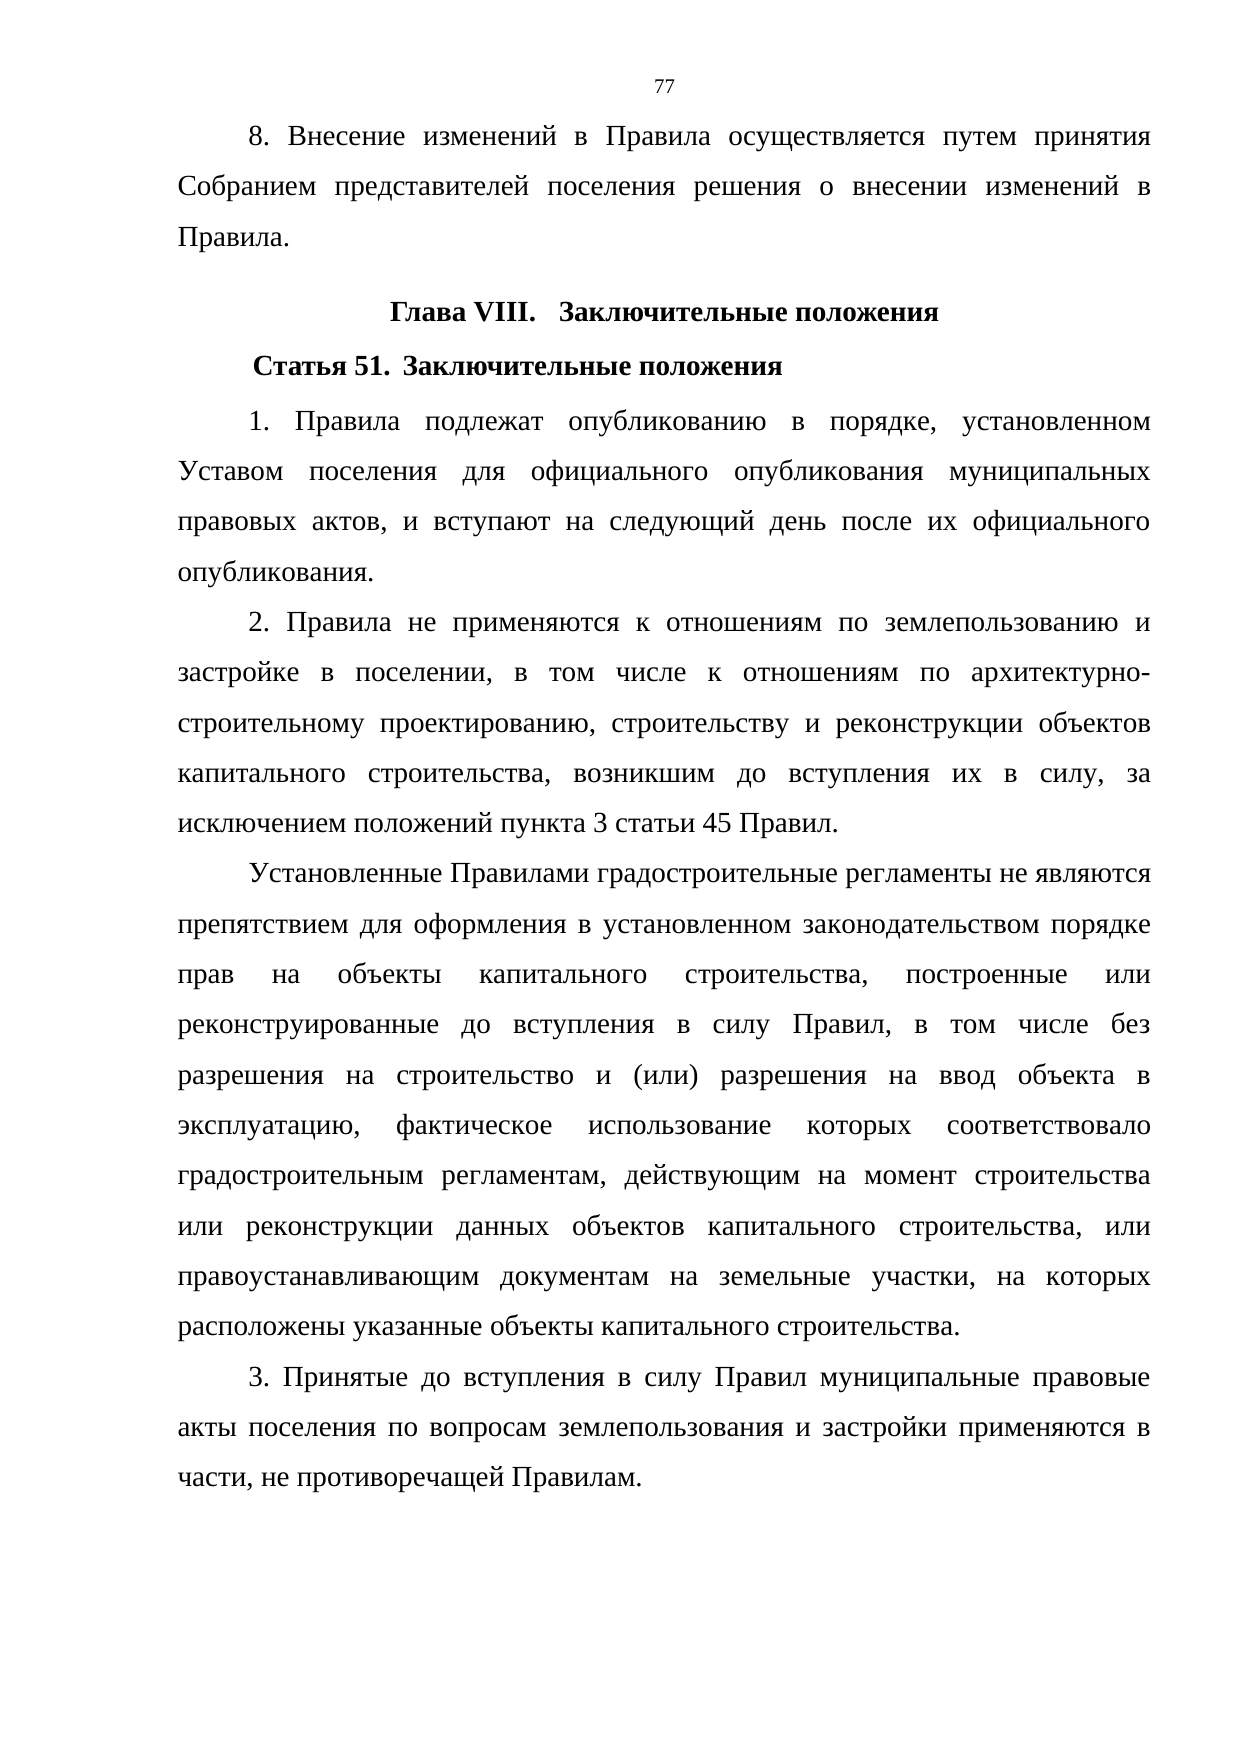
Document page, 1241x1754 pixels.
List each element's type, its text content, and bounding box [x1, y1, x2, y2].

text 3. Принятые до вступления в силу Правил муниципальные правовые акты поселения по вопросам землепользования и застройки применяются в части, не противоречащей Правилам. [177, 1359, 1152, 1493]
text 2. Правила не применяются к отношениям по землепользованию и застройке в поселении, в том числе к отношениям по архитектурно-строительному проектированию, строительству и реконструкции объектов капитального строительства, возникшим до вступления их в силу, за исключением положений пункта 3 статьи 45 Правил. [177, 604, 1152, 839]
subtitle Заключительные положения [177, 348, 1152, 382]
subtitle Заключительные положения [177, 294, 1152, 328]
text 8. Внесение изменений в Правила осуществляется путем принятия Собранием представителей поселения решения о внесении изменений в Правила. [177, 118, 1152, 252]
text Установленные Правилами градостроительные регламенты не являются препятствием для оформления в установленном законодательством порядке прав на объекты капитального строительства, построенные или реконструированные до вступления в силу Правил, в том числе без разрешения на строительство и (или) разрешения на ввод объекта в эксплуатацию, фактическое использование которых соответствовало градостроительным регламентам, действующим на момент строительства или реконструкции данных объектов капитального строительства, или правоустанавливающим документам на земельные участки, на которых расположены указанные объекты капитального строительства. [177, 856, 1152, 1342]
text 1. Правила подлежат опубликованию в порядке, установленном Уставом поселения для официального опубликования муниципальных правовых актов, и вступают на следующий день после их официального опубликования. [177, 403, 1152, 587]
